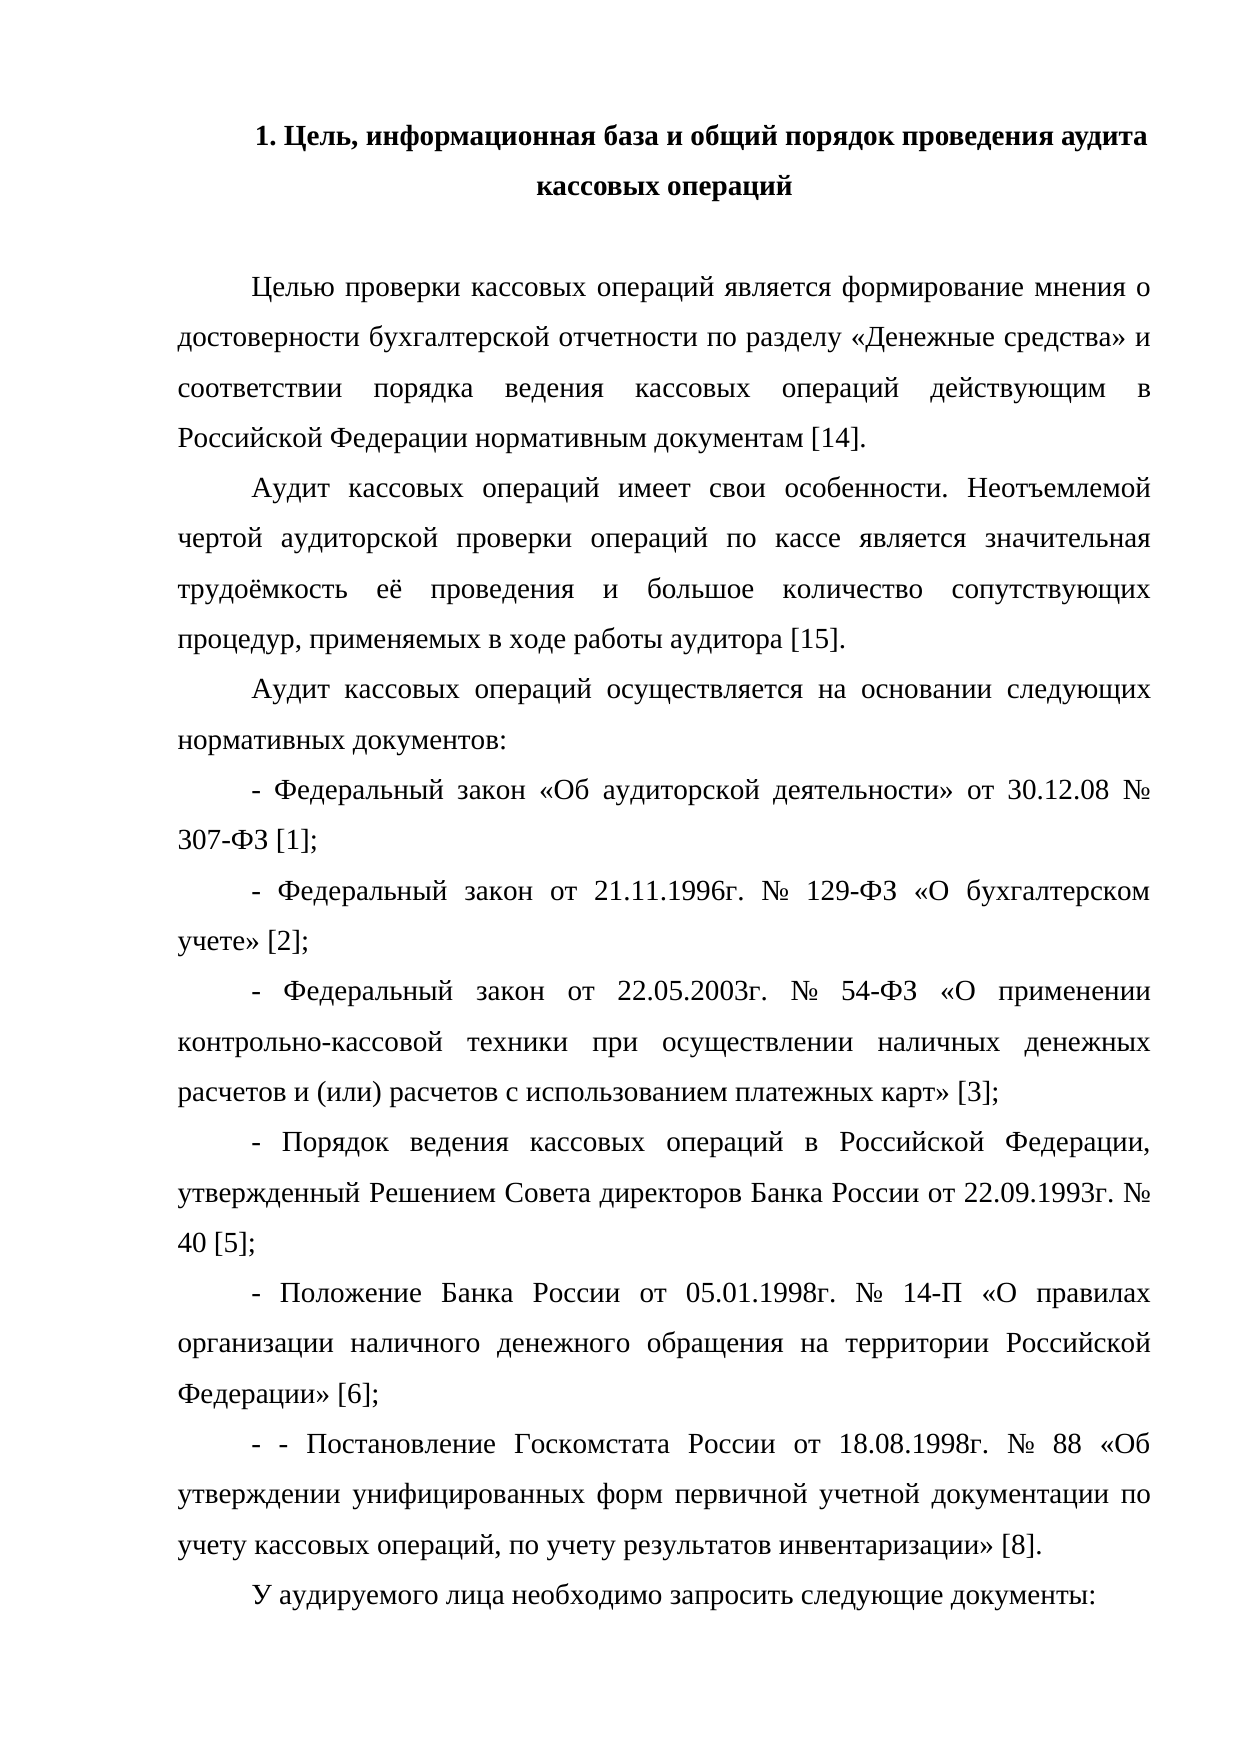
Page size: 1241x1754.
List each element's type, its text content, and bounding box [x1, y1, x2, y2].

text - - Постановление Госкомстата России от 18.08.1998г. № 88 «Об утверждении унифицированных форм первичной учетной документации по учету кассовых операций, по учету результатов инвентаризации» [8]. [177, 1426, 1152, 1560]
text - Порядок ведения кассовых операций в Российской Федерации, утвержденный Решением Совета директоров Банка России от 22.09.1993г. № 40 [5]; [177, 1124, 1152, 1258]
text - Федеральный закон от 21.11.1996г. № 129-ФЗ «О бухгалтерском учете» [2]; [177, 873, 1152, 957]
text Аудит кассовых операций осуществляется на основании следующих нормативных документов: [177, 672, 1152, 755]
text Целью проверки кассовых операций является формирование мнения о достоверности бухгалтерской отчетности по разделу «Денежные средства» и соответствии порядка ведения кассовых операций действующим в Российской Федерации нормативным документам [14]. [177, 269, 1152, 453]
text - Федеральный закон «Об аудиторской деятельности» от 30.12.08 № 307-ФЗ [1]; [177, 772, 1152, 856]
text Аудит кассовых операций имеет свои особенности. Неотъемлемой чертой аудиторской проверки операций по кассе является значительная трудоёмкость её проведения и большое количество сопутствующих процедур, применяемых в ходе работы аудитора [15]. [177, 470, 1152, 655]
text - Положение Банка России от 05.01.1998г. № 14-П «О правилах организации наличного денежного обращения на территории Российской Федерации» [6]; [177, 1275, 1152, 1409]
text - Федеральный закон от 22.05.2003г. № 54-ФЗ «О применении контрольно-кассовой техники при осуществлении наличных денежных расчетов и (или) расчетов с использованием платежных карт» [3]; [177, 973, 1152, 1108]
subtitle 1. Цель, информационная база и общий порядок проведения аудита кассовых операций [177, 118, 1152, 202]
text У аудируемого лица необходимо запросить следующие документы: [177, 1577, 1152, 1611]
